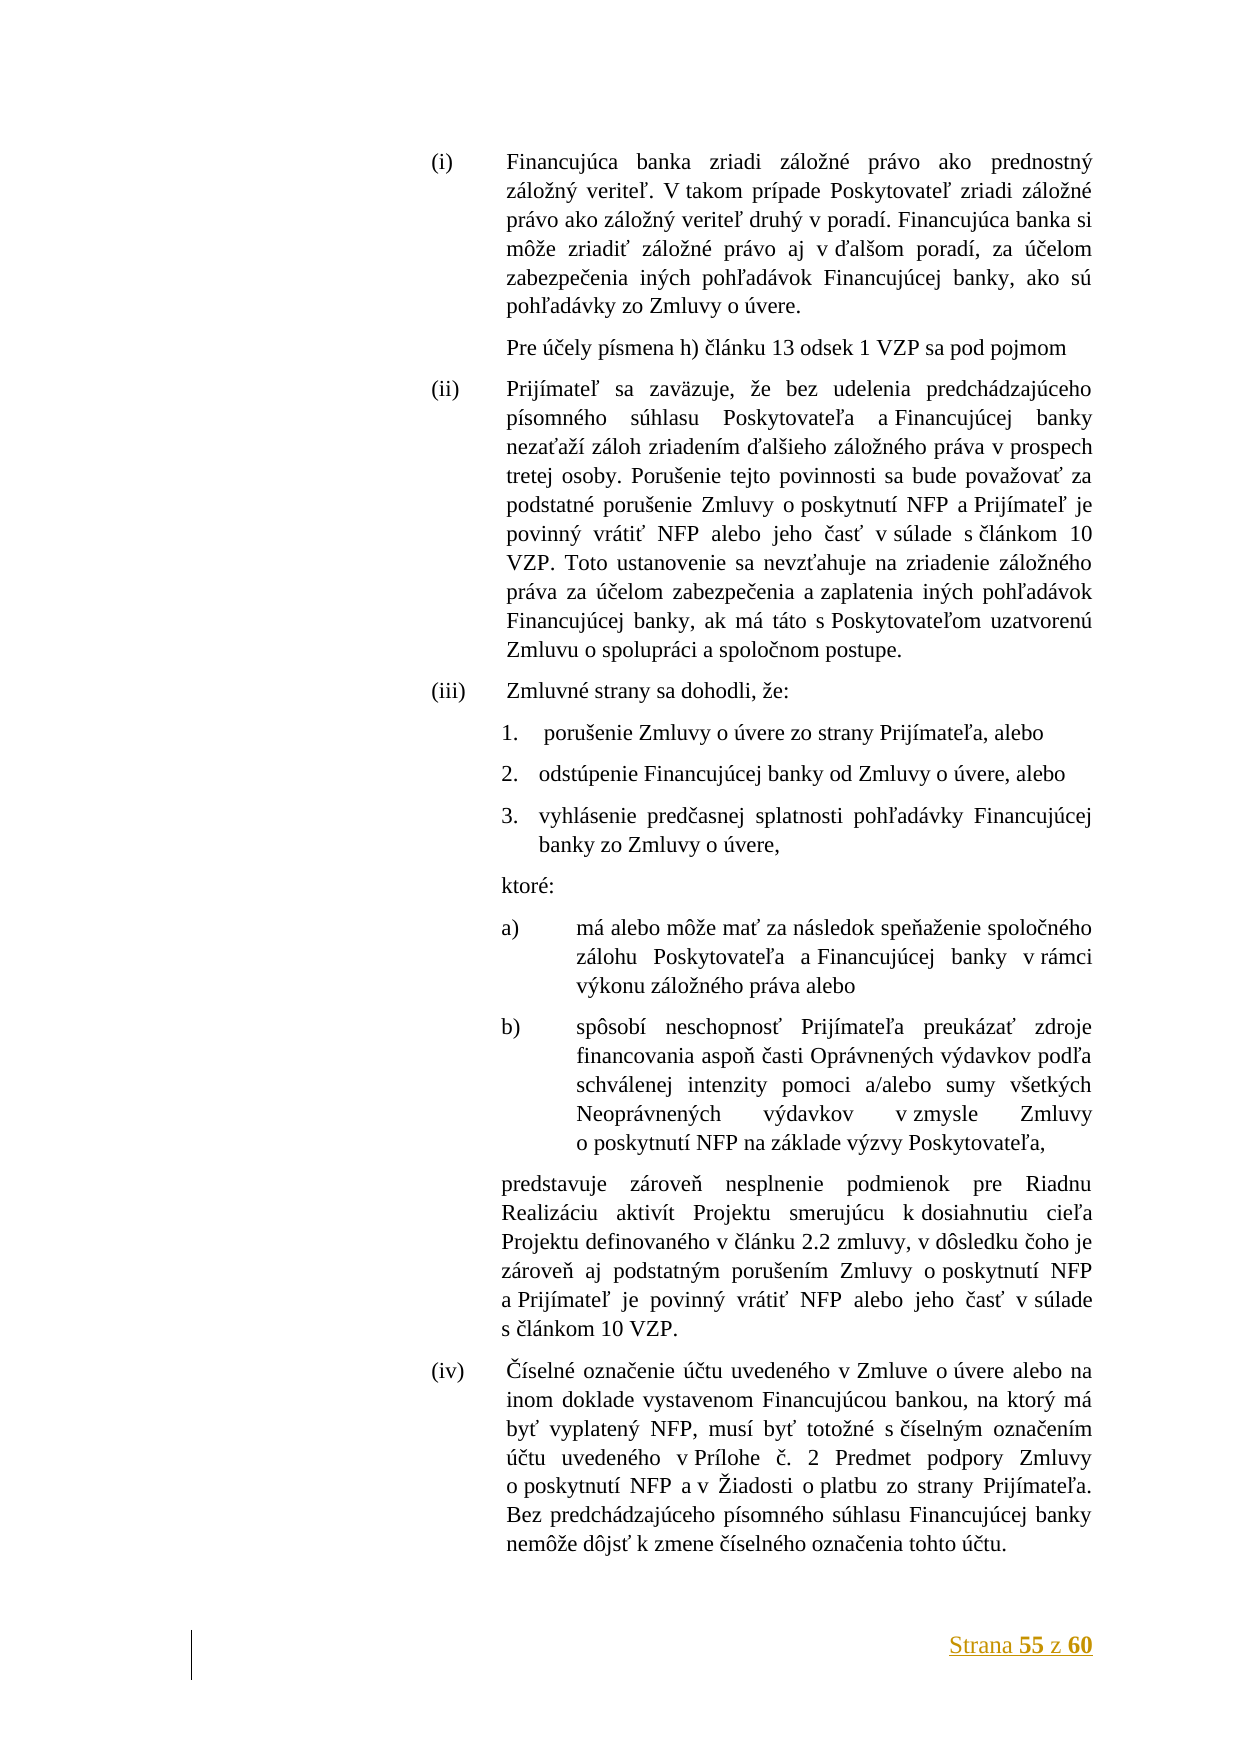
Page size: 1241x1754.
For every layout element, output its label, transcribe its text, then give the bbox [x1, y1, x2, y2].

list Zmluvné strany sa dohodli, že: [431, 677, 1092, 704]
list vyhlásenie predčasnej splatnosti pohľadávky Financujúcej banky zo Zmluvy o úvere, [501, 802, 1092, 857]
text Pre účely písmena h) článku 13 odsek 1 VZP sa pod pojmom [506, 334, 1092, 360]
text ktoré: [427, 872, 1092, 899]
list odstúpenie Financujúcej banky od Zmluvy o úvere, alebo [501, 760, 1092, 787]
list spôsobí neschopnosť Prijímateľa preukázať zdroje financovania aspoň časti Oprávnených výdavkov podľa schválenej intenzity pomoci a/alebo sumy všetkých Neoprávnených výdavkov v zmysle Zmluvy o poskytnutí NFP na základe výzvy Poskytovateľa, [501, 1013, 1092, 1155]
list Prijímateľ sa zaväzuje, že bez udelenia predchádzajúceho písomného súhlasu Poskytovateľa a Financujúcej banky nezaťaží záloh zriadením ďalšieho záložného práva v prospech tretej osoby. Porušenie tejto povinnosti sa bude považovať za podstatné porušenie Zmluvy o poskytnutí NFP a Prijímateľ je povinný vrátiť NFP alebo jeho časť v súlade s článkom 10 VZP. Toto ustanovenie sa nevzťahuje na zriadenie záložného práva za účelom zabezpečenia a zaplatenia iných pohľadávok Financujúcej banky, ak má táto s Poskytovateľom uzatvorenú Zmluvu o spolupráci a spoločnom postupe. [431, 375, 1092, 662]
list má alebo môže mať za následok speňaženie spoločného zálohu Poskytovateľa a Financujúcej banky v rámci výkonu záložného práva alebo [501, 914, 1092, 998]
list Číselné označenie účtu uvedeného v Zmluve o úvere alebo na inom doklade vystavenom Financujúcou bankou, na ktorý má byť vyplatený NFP, musí byť totožné s číselným označením účtu uvedeného v Prílohe č. 2 Predmet podpory Zmluvy o poskytnutí NFP a v Žiadosti o platbu zo strany Prijímateľa. Bez predchádzajúceho písomného súhlasu Financujúcej banky nemôže dôjsť k zmene číselného označenia tohto účtu. [431, 1357, 1092, 1557]
text 1. porušenie Zmluvy o úvere zo strany Prijímateľa, alebo [501, 719, 1092, 745]
text predstavuje zároveň nesplnenie podmienok pre Riadnu Realizáciu aktivít Projektu smerujúcu k dosiahnutiu cieľa Projektu definovaného v článku 2.2 zmluvy, v dôsledku čoho je zároveň aj podstatným porušením Zmluvy o poskytnutí NFP a Prijímateľ je povinný vrátiť NFP alebo jeho časť v súlade s článkom 10 VZP. [501, 1170, 1092, 1342]
text (i) Financujúca banka zriadi záložné právo ako prednostný záložný veriteľ. V takom prípade Poskytovateľ zriadi záložné právo ako záložný veriteľ druhý v poradí. Financujúca banka si môže zriadiť záložné právo aj v ďalšom poradí, za účelom zabezpečenia iných pohľadávok Financujúcej banky, ako sú pohľadávky zo Zmluvy o úvere. [431, 148, 1092, 319]
